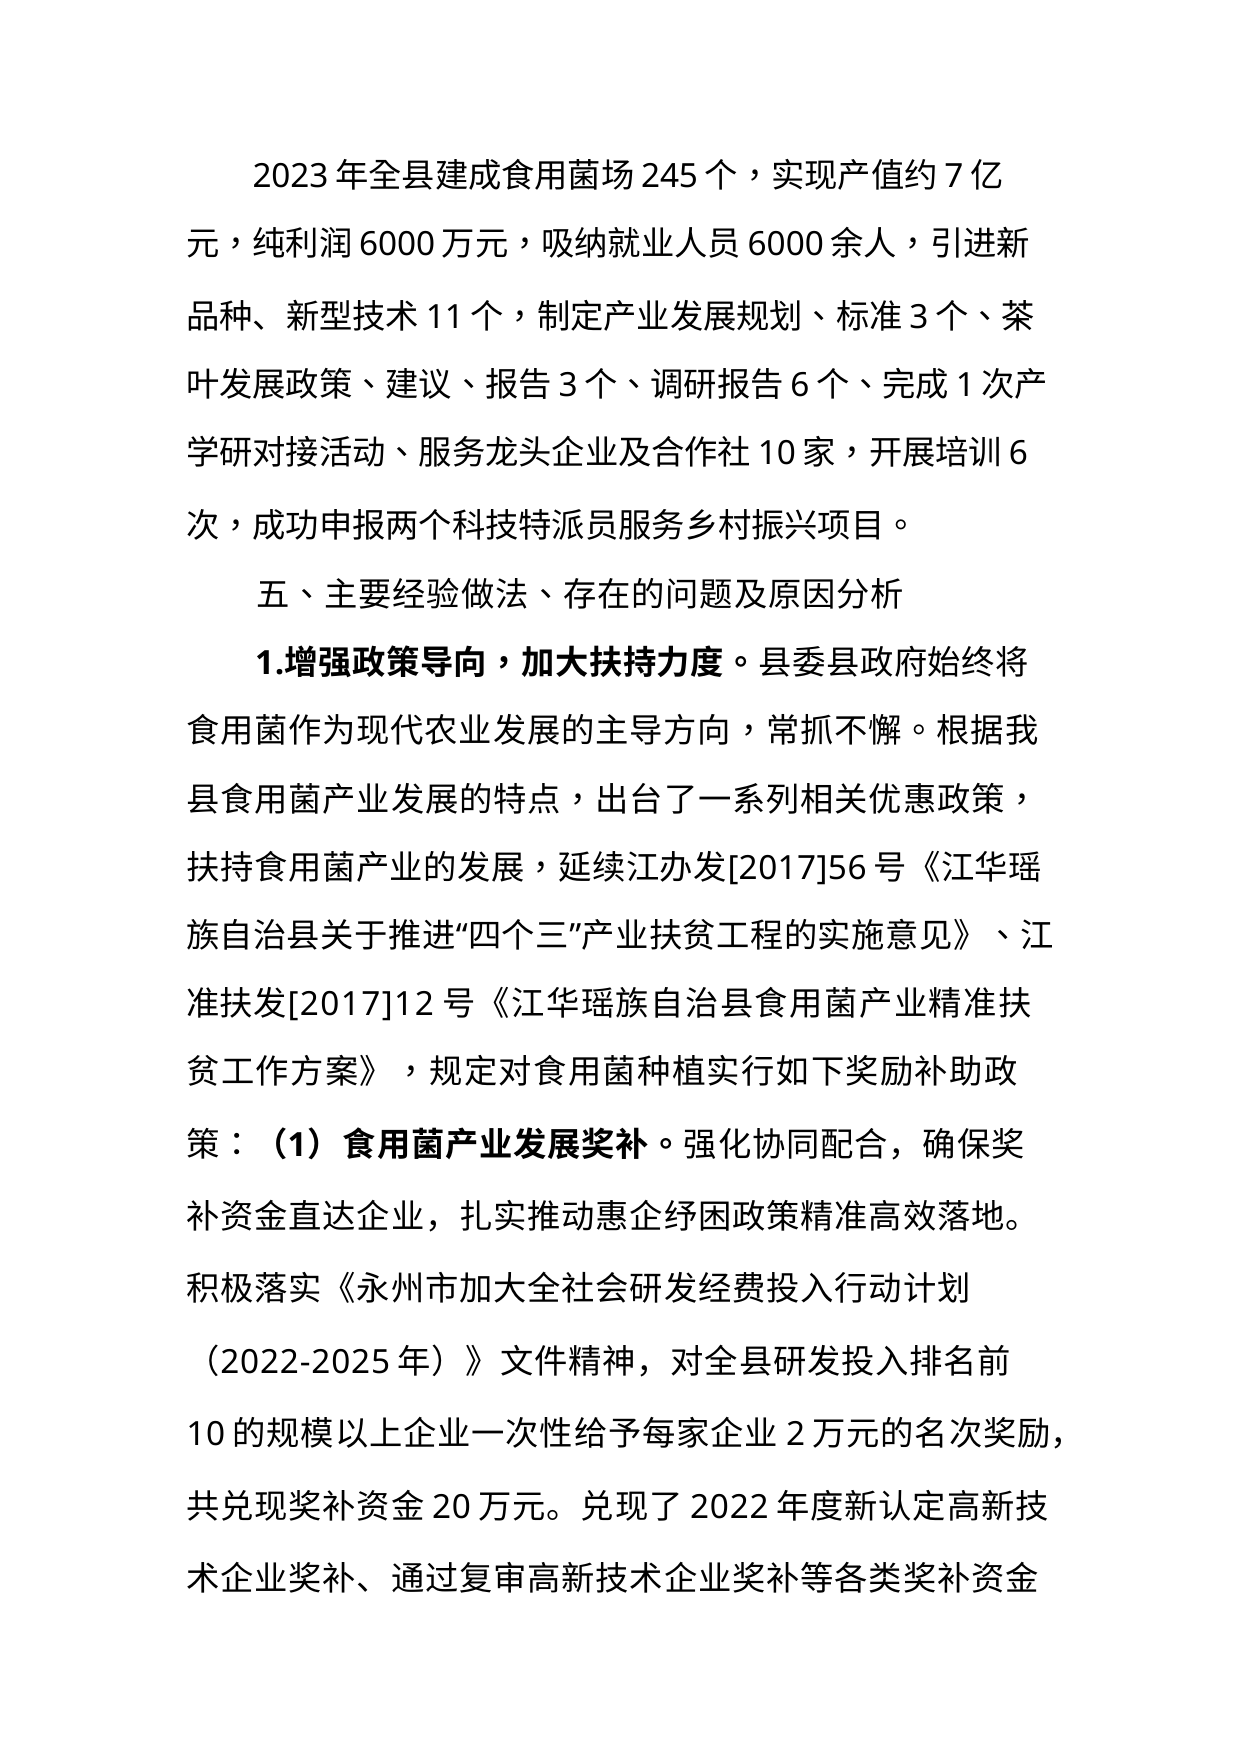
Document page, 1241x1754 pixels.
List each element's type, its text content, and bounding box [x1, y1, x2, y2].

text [186, 639, 1054, 1600]
text 2023年全县建成食用菌场245个，实现产值约7亿元，纯利润6000万元，吸纳就业人员6000余人，引进新品种、新型技术11个，制定产业发展规划、标准3个、茶叶发展政策、建议、报告3个、调研报告6个、完成1次产学研对接活动、服务龙头企业及合作社10家，开展培训6次，成功申报两个科技特派员服务乡村振兴项目。 [186, 149, 1054, 547]
text 五、主要经验做法、存在的问题及原因分析 [186, 571, 1054, 616]
